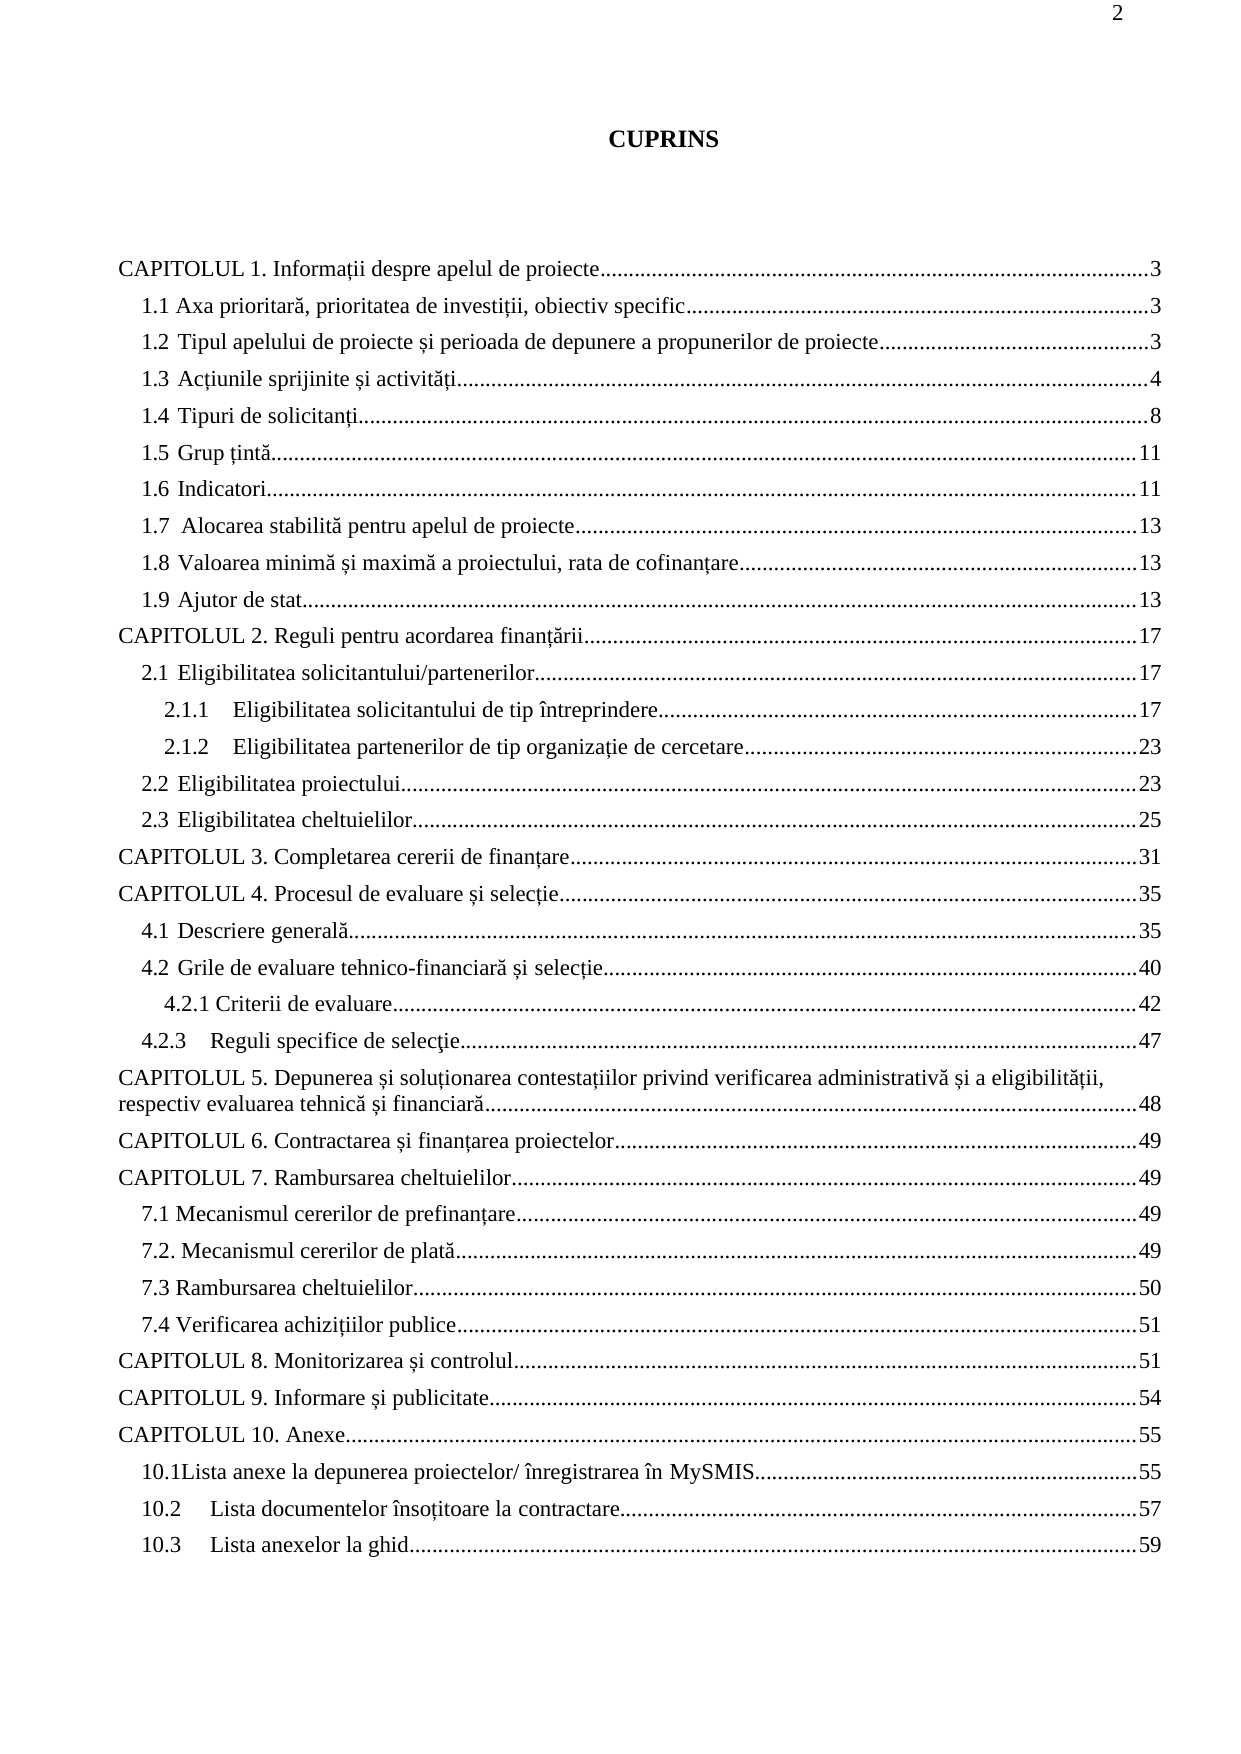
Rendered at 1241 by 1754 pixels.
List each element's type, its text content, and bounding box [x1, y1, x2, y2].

text CUPRINS [187, 124, 1140, 153]
